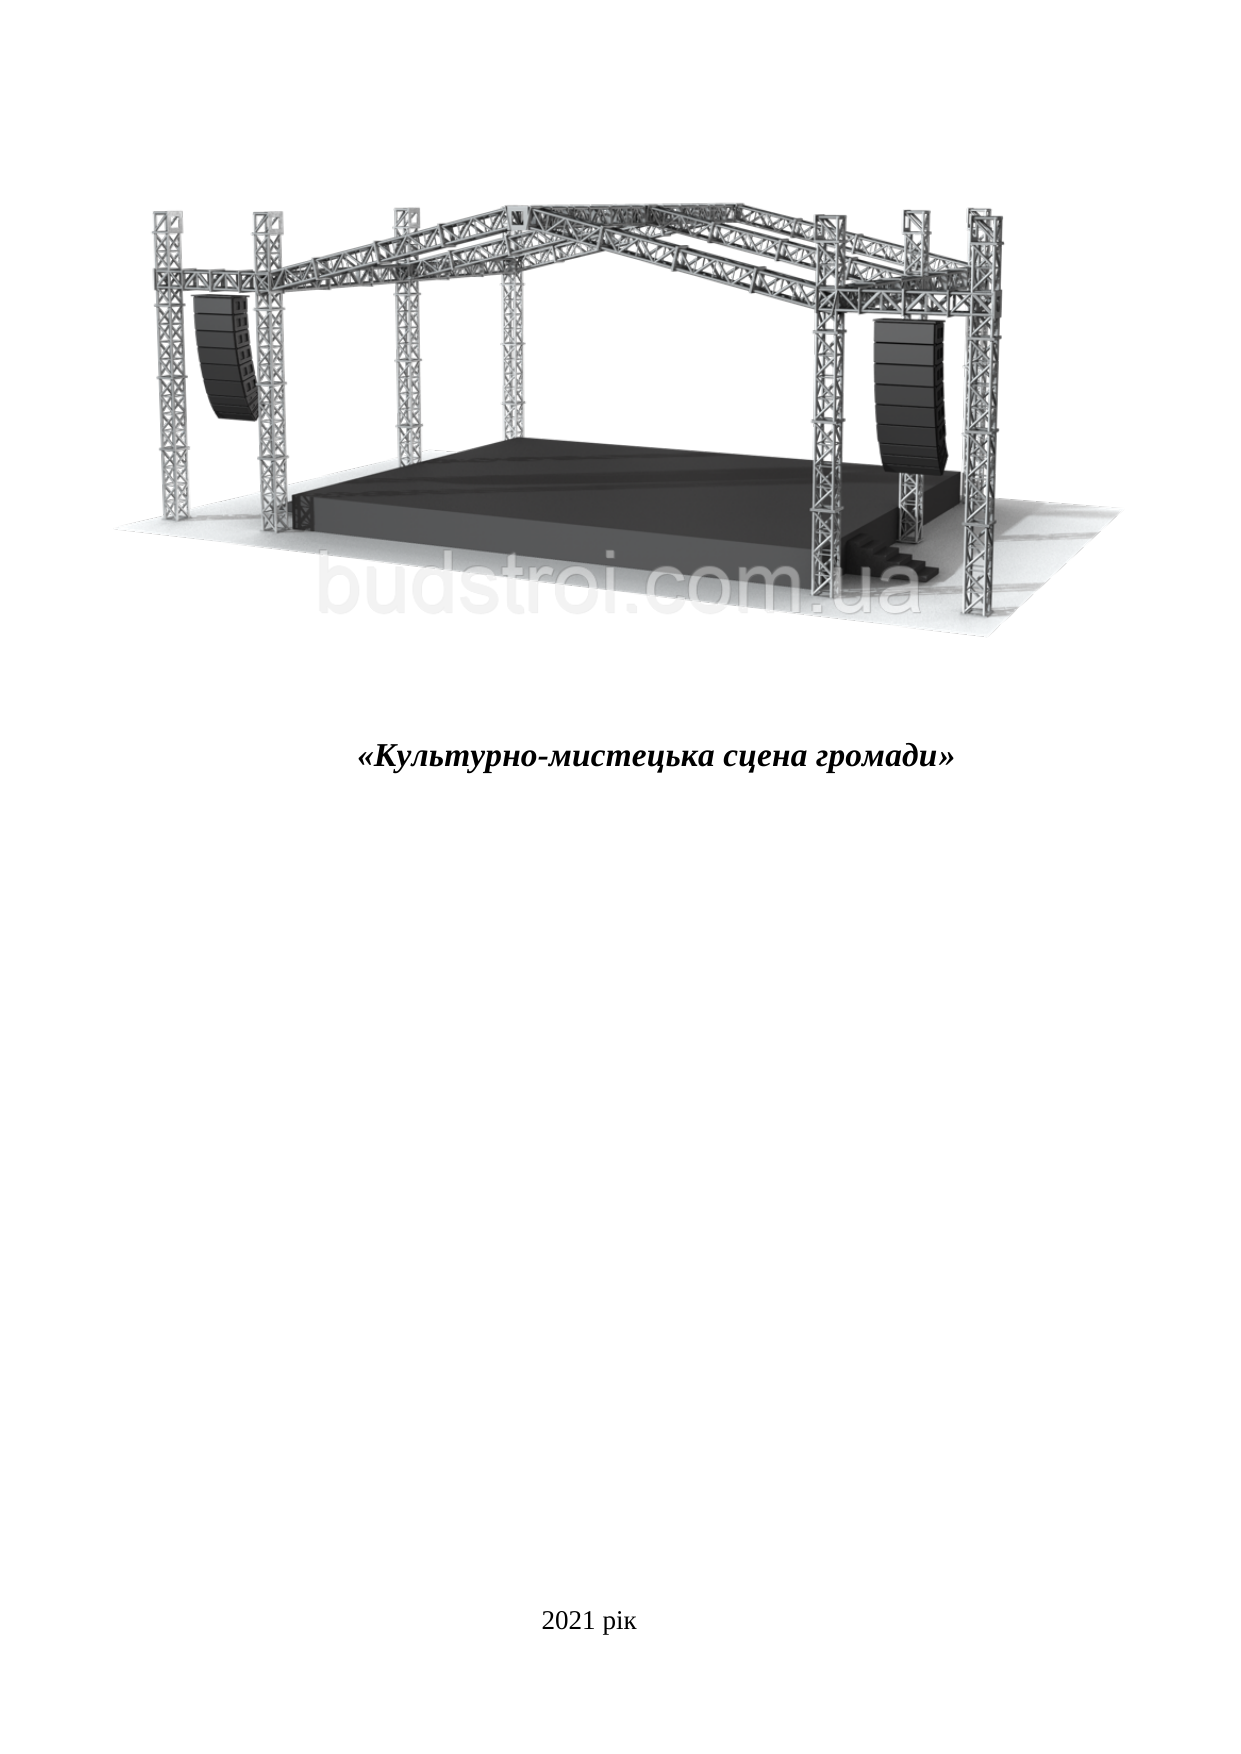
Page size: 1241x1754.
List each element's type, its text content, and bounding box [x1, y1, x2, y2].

list «Культурно-мистецька сцена громади» [164, 735, 1152, 773]
text 2021 рік [89, 1604, 1152, 1635]
picture [88, 127, 1152, 659]
